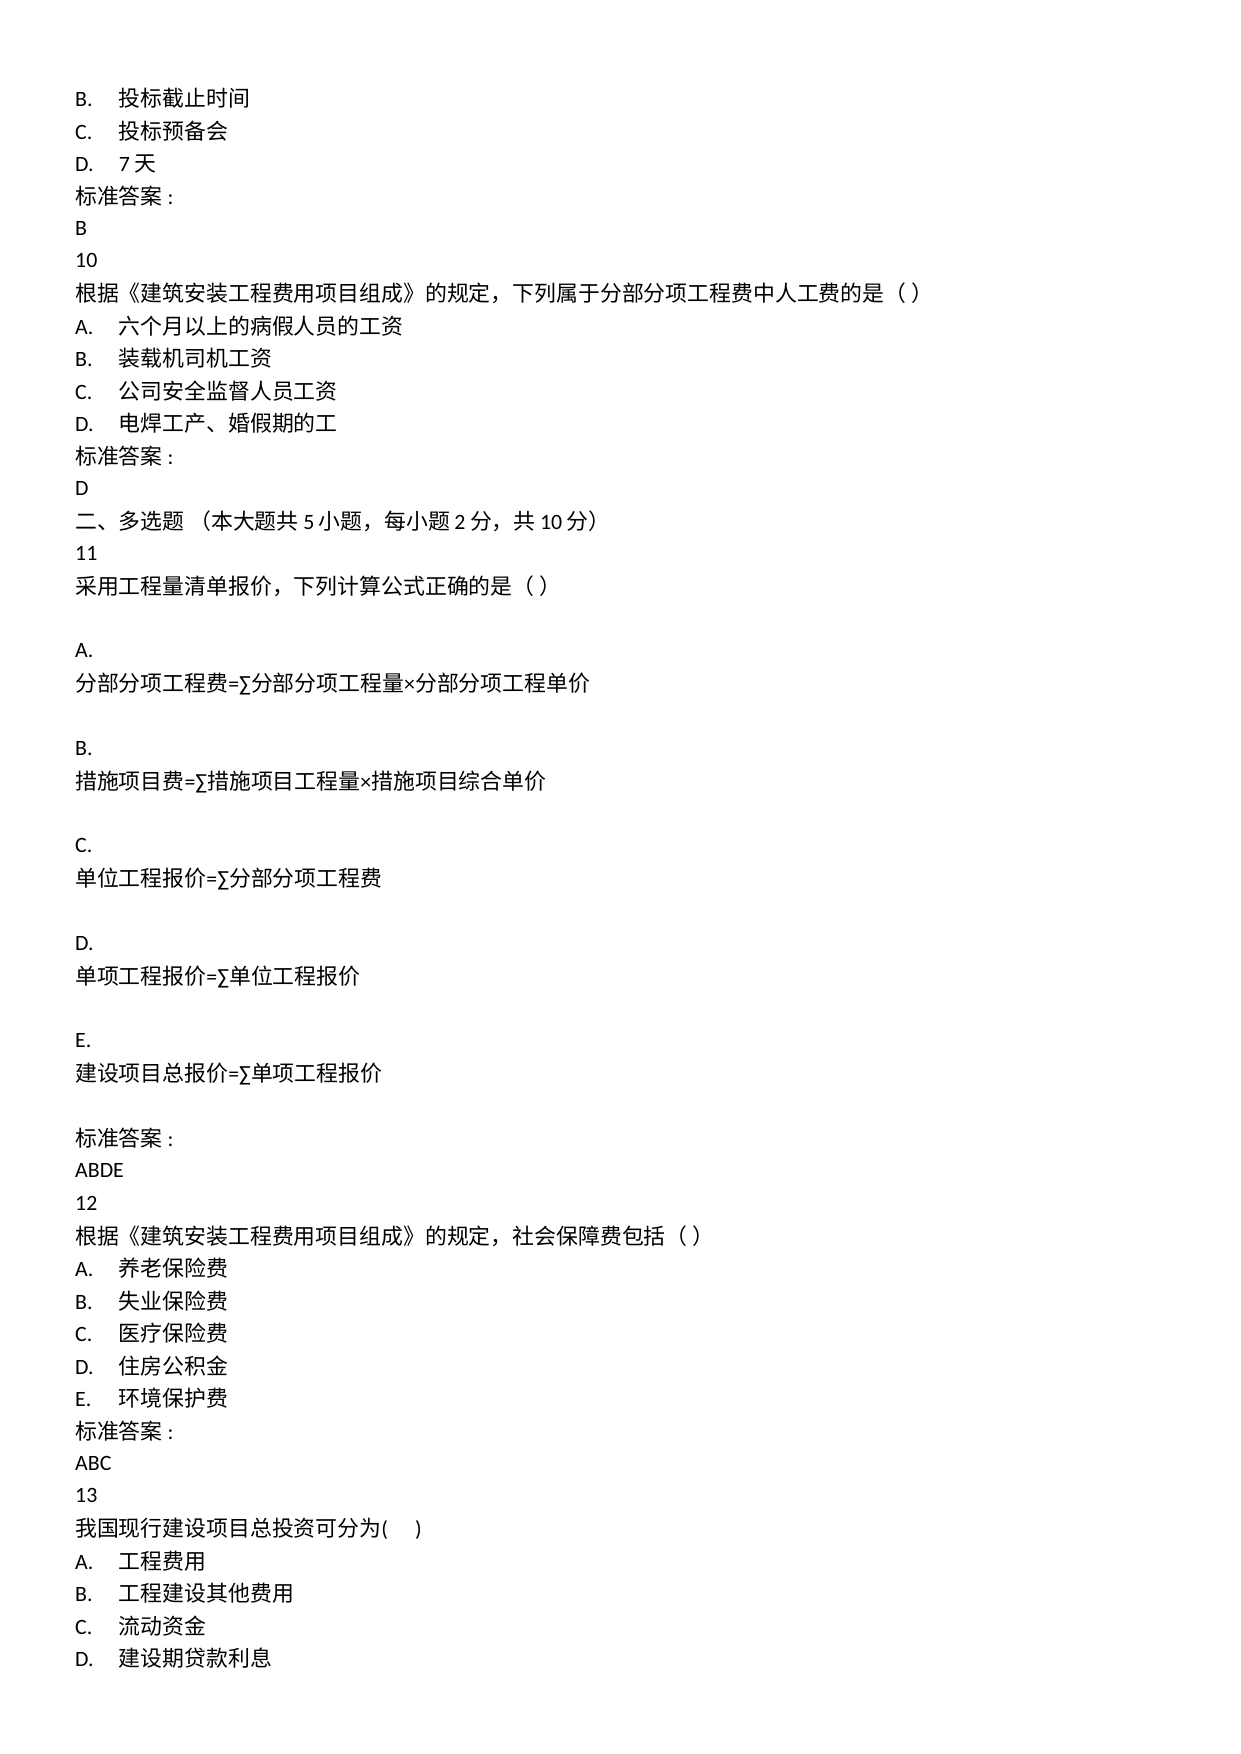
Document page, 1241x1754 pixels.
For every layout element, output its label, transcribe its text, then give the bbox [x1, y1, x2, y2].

text 13 [75, 1478, 1165, 1511]
text B. 投标截止时间 [75, 81, 1165, 113]
text D. 住房公积金 [75, 1348, 1165, 1381]
text C. 医疗保险费 [75, 1316, 1165, 1348]
text 根据《建筑安装工程费用项目组成》的规定，社会保障费包括（ ） [75, 1218, 1165, 1251]
text C. 投标预备会 [75, 113, 1165, 146]
text ABC [75, 1446, 1165, 1478]
text 标准答案 : [75, 1413, 1165, 1446]
text 根据《建筑安装工程费用项目组成》的规定，下列属于分部分项工程费中人工费的是（ ） [75, 276, 1165, 308]
text 我国现行建设项目总投资可分为( ) [75, 1511, 1165, 1543]
text D. 7天 [75, 146, 1165, 178]
text 单项工程报价=∑单位工程报价 [75, 958, 1165, 991]
text 二、多选题 （本大题共5小题，每小题2分，共10分） [75, 503, 1165, 536]
text 分部分项工程费=∑分部分项工程量×分部分项工程单价 [75, 666, 1165, 698]
text 11 [75, 536, 1165, 568]
text D. [75, 926, 1165, 958]
text C. 公司安全监督人员工资 [75, 373, 1165, 406]
text C. 流动资金 [75, 1608, 1165, 1641]
text B. 装载机司机工资 [75, 341, 1165, 373]
text D. 电焊工产、婚假期的工 [75, 406, 1165, 438]
text D [75, 471, 1165, 503]
text 建设项目总报价=∑单项工程报价 [75, 1056, 1165, 1088]
text 10 [75, 243, 1165, 276]
text 12 [75, 1186, 1165, 1218]
text B. [75, 731, 1165, 763]
text 措施项目费=∑措施项目工程量×措施项目综合单价 [75, 763, 1165, 796]
text 单位工程报价=∑分部分项工程费 [75, 861, 1165, 893]
text 标准答案 : [75, 1121, 1165, 1153]
text E. 环境保护费 [75, 1381, 1165, 1413]
text 标准答案 : [75, 438, 1165, 471]
text B. 失业保险费 [75, 1283, 1165, 1316]
text A. 六个月以上的病假人员的工资 [75, 308, 1165, 341]
text D. 建设期贷款利息 [75, 1641, 1165, 1673]
text A. [75, 633, 1165, 666]
text E. [75, 1023, 1165, 1056]
text 标准答案 : [75, 178, 1165, 211]
text ABDE [75, 1153, 1165, 1186]
text C. [75, 828, 1165, 861]
text B. 工程建设其他费用 [75, 1576, 1165, 1608]
text A. 工程费用 [75, 1543, 1165, 1576]
text B [75, 211, 1165, 243]
text 采用工程量清单报价，下列计算公式正确的是（ ） [75, 568, 1165, 601]
text A. 养老保险费 [75, 1251, 1165, 1283]
